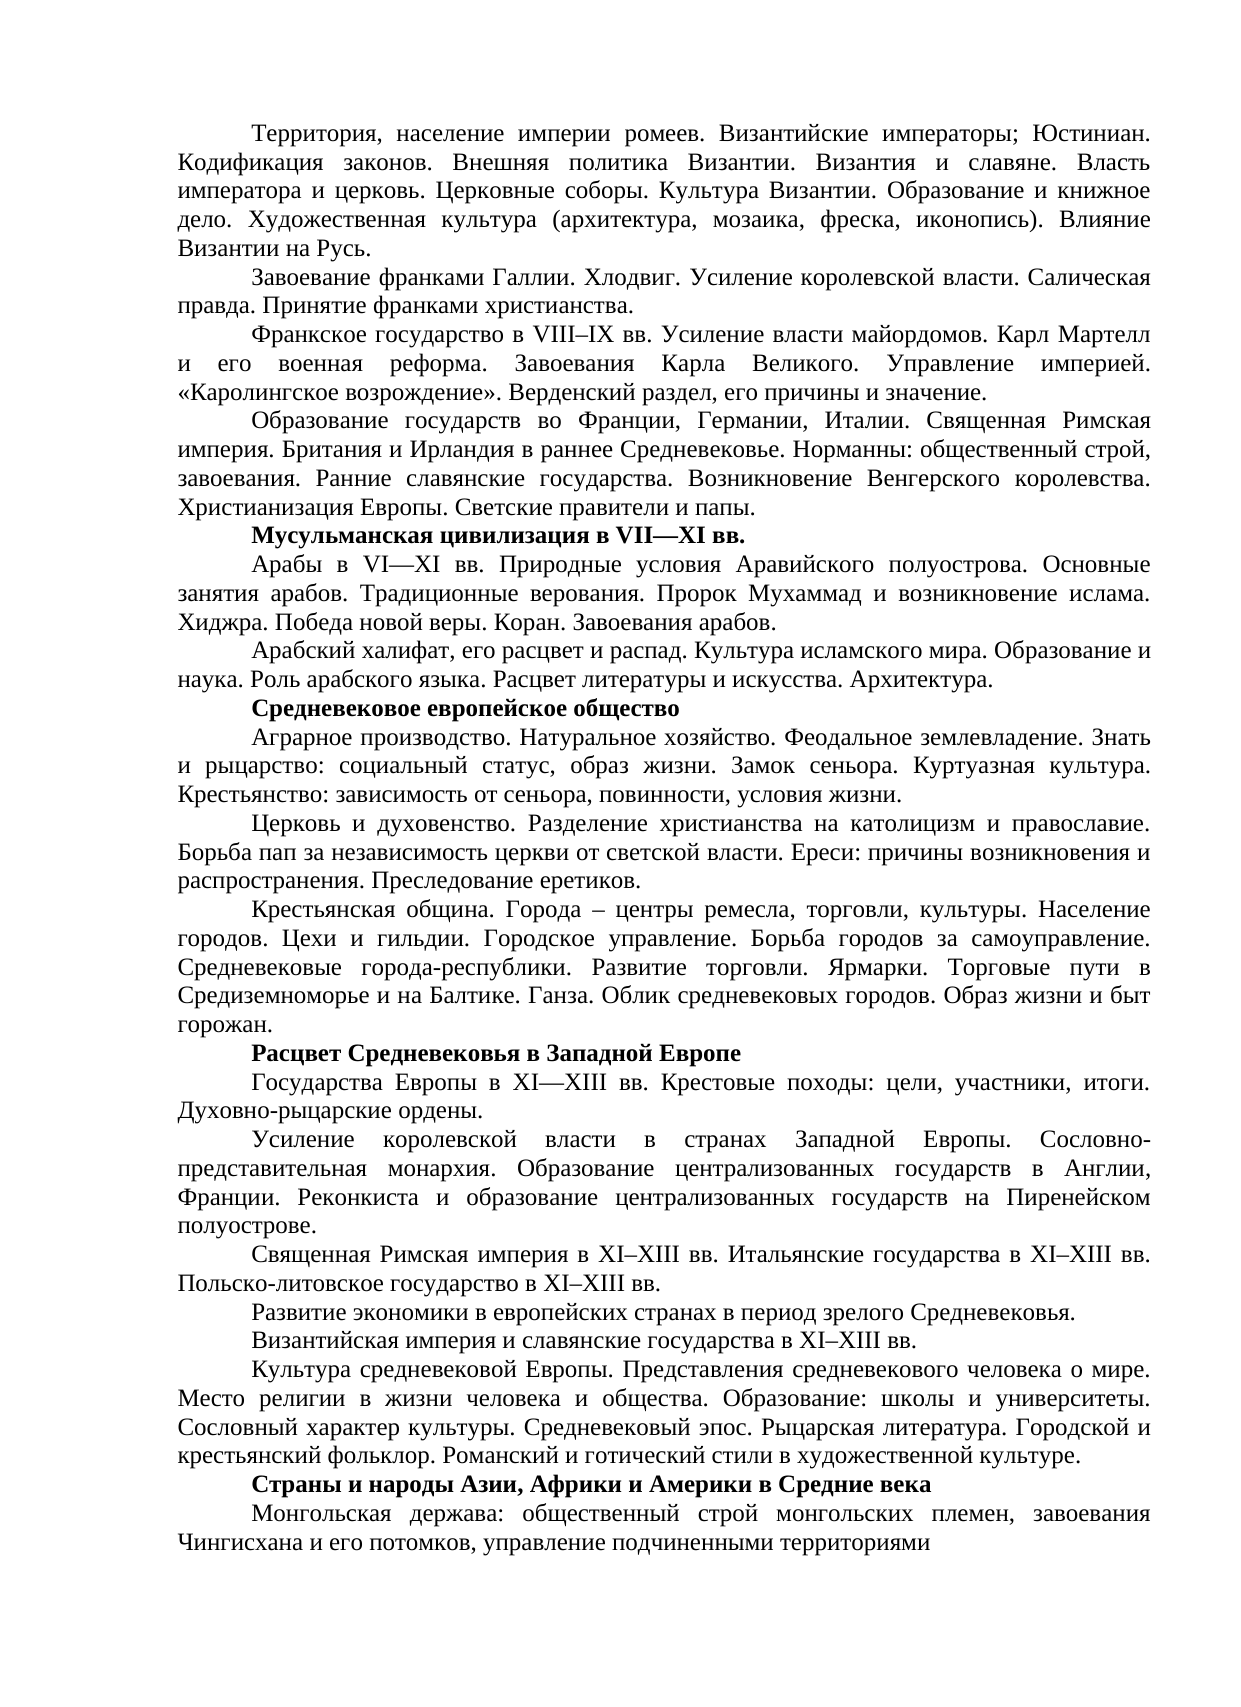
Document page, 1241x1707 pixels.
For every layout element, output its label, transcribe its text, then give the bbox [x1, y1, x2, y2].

text Усиление королевской власти в странах Западной Европы. Сословно-представительная монархия. Образование централизованных государств в Англии, Франции. Реконкиста и образование централизованных государств на Пиренейском полуострове. [177, 1124, 1152, 1239]
text Священная Римская империя в ХI‒XIII вв. Итальянские государства в XI‒XIII вв. Польско-литовское государство в ХI‒XIII вв. [177, 1239, 1152, 1297]
text Арабы в VI—ХI вв. Природные условия Аравийского полуострова. Основные занятия арабов. Традиционные верования. Пророк Мухаммад и возникновение ислама. Хиджра. Победа новой веры. Коран. Завоевания арабов. [177, 549, 1152, 636]
text Франкское государство в VIII‒IX вв. Усиление власти майордомов. Карл Мартелл и его военная реформа. Завоевания Карла Великого. Управление империей. «Каролингское возрождение». Верденский раздел, его причины и значение. [177, 319, 1152, 406]
text Монгольская держава: общественный строй монгольских племен, завоевания Чингисхана и его потомков, управление подчиненными территориями [177, 1498, 1152, 1556]
text Крестьянская община. Города ‒ центры ремесла, торговли, культуры. Население городов. Цехи и гильдии. Городское управление. Борьба городов за самоуправление. Средневековые города-республики. Развитие торговли. Ярмарки. Торговые пути в Средиземноморье и на Балтике. Ганза. Облик средневековых городов. Образ жизни и быт горожан. [177, 894, 1152, 1038]
text Средневековое европейское общество [177, 693, 1152, 722]
text Страны и народы Азии, Африки и Америки в Средние века [177, 1469, 1152, 1498]
text Мусульманская цивилизация в VII—XI вв. [177, 521, 1152, 549]
text Территория, население империи ромеев. Византийские императоры; Юстиниан. Кодификация законов. Внешняя политика Византии. Византия и славяне. Власть императора и церковь. Церковные соборы. Культура Византии. Образование и книжное дело. Художественная культура (архитектура, мозаика, фреска, иконопись). Влияние Византии на Русь. [177, 118, 1152, 262]
text Аграрное производство. Натуральное хозяйство. Феодальное землевладение. Знать и рыцарство: социальный статус, образ жизни. Замок сеньора. Куртуазная культура. Крестьянство: зависимость от сеньора, повинности, условия жизни. [177, 722, 1152, 808]
text Византийская империя и славянские государства в ХI‒XIII вв. [177, 1326, 1152, 1354]
text Образование государств во Франции, Германии, Италии. Священная Римская империя. Британия и Ирландия в раннее Средневековье. Норманны: общественный строй, завоевания. Ранние славянские государства. Возникновение Венгерского королевства. Христианизация Европы. Светские правители и папы. [177, 406, 1152, 521]
text Арабский халифат, его расцвет и распад. Культура исламского мира. Образование и наука. Роль арабского языка. Расцвет литературы и искусства. Архитектура. [177, 636, 1152, 693]
text Расцвет Средневековья в Западной Европе [177, 1038, 1152, 1067]
text Государства Европы в XI—XIII вв. Крестовые походы: цели, участники, итоги. Духовно-рыцарские ордены. [177, 1067, 1152, 1124]
text Церковь и духовенство. Разделение христианства на католицизм и православие. Борьба пап за независимость церкви от светской власти. Ереси: причины возникновения и распространения. Преследование еретиков. [177, 808, 1152, 894]
text Завоевание франками Галлии. Хлодвиг. Усиление королевской власти. Салическая правда. Принятие франками христианства. [177, 262, 1152, 319]
text Культура средневековой Европы. Представления средневекового человека о мире. Место религии в жизни человека и общества. Образование: школы и университеты. Сословный характер культуры. Средневековый эпос. Рыцарская литература. Городской и крестьянский фольклор. Романский и готический стили в художественной культуре. [177, 1354, 1152, 1469]
text Развитие экономики в европейских странах в период зрелого Средневековья. [177, 1297, 1152, 1326]
